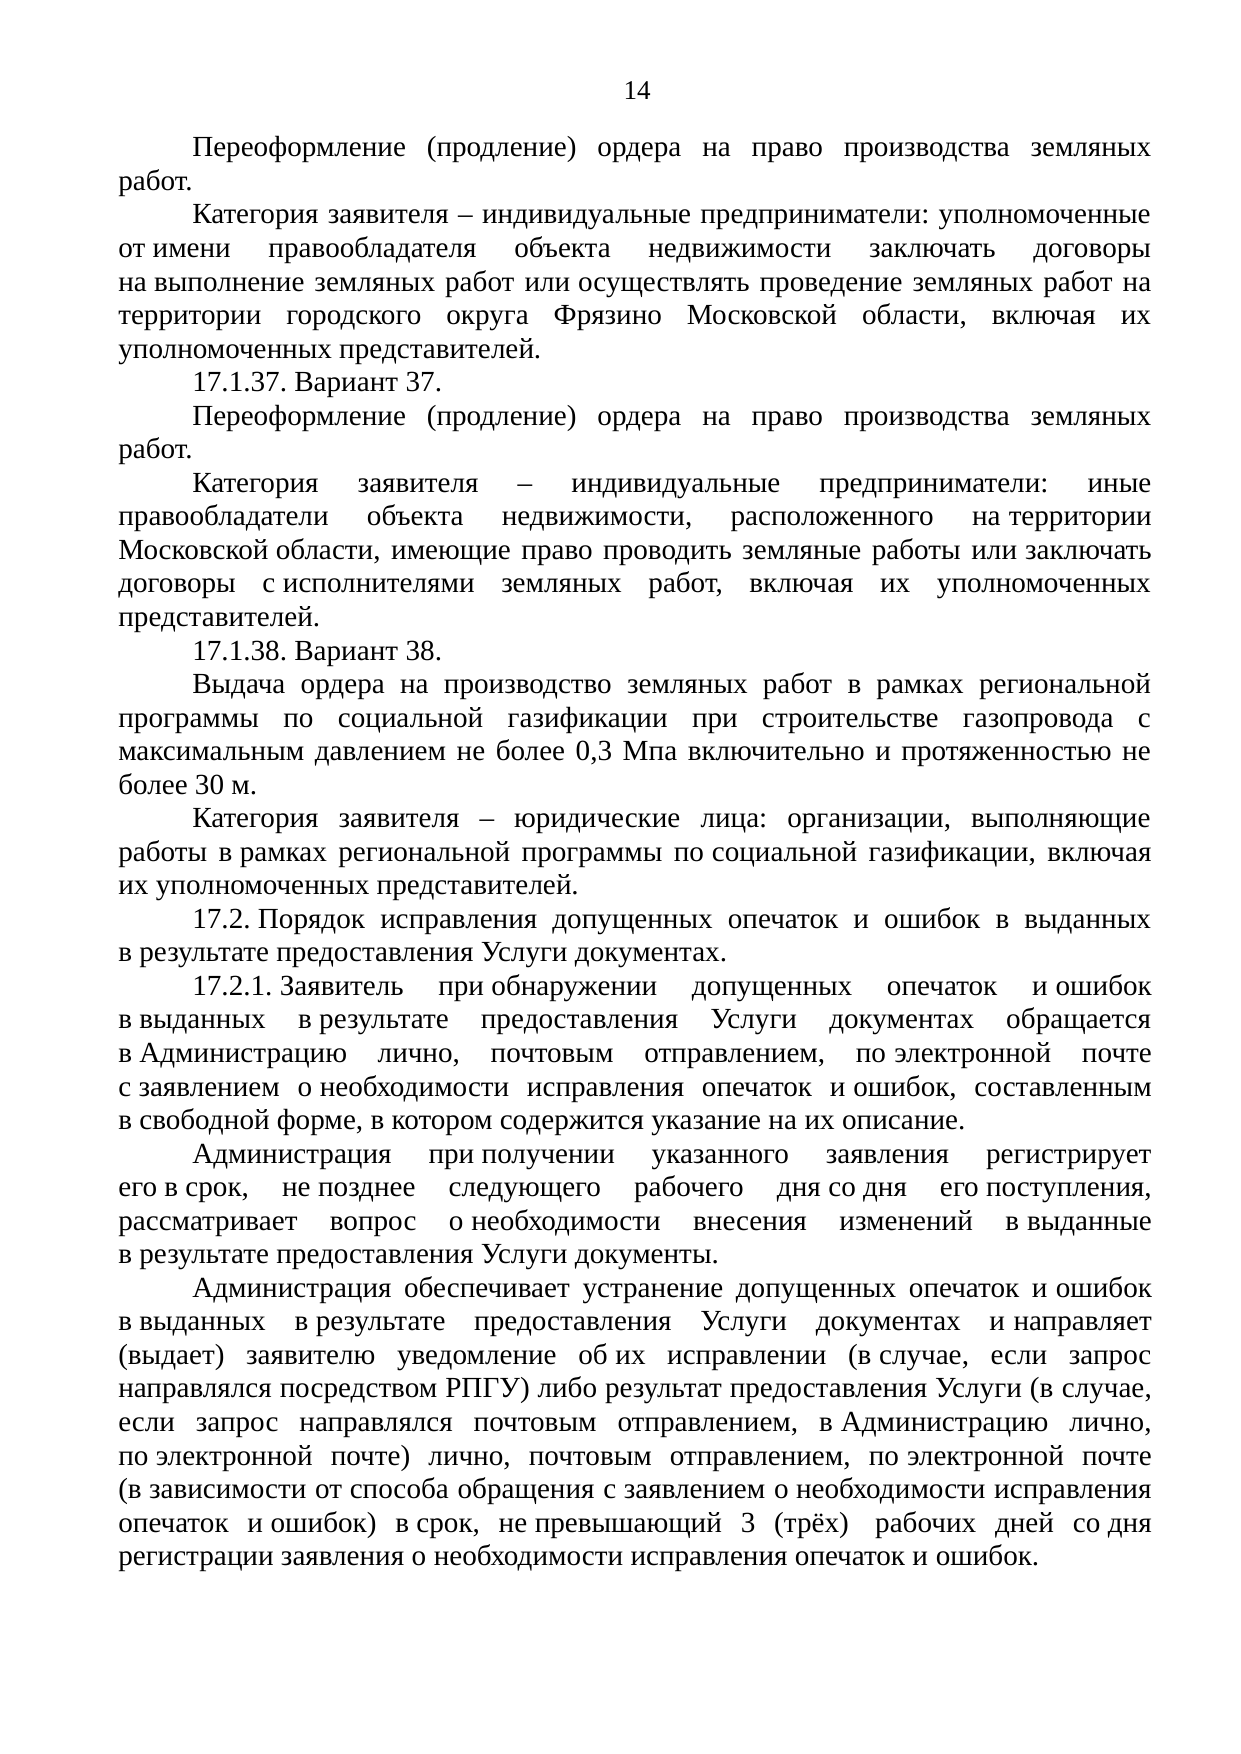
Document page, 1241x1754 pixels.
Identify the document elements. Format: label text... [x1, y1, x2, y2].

text Выдача ордера на производство земляных работ в рамках региональной программы по социальной газификации при строительстве газопровода с максимальным давлением не более 0,3 Мпа включительно и протяженностью не более 30 м. [118, 666, 1152, 800]
text Администрация при получении указанного заявления регистрирует его в срок, не позднее следующего рабочего дня со дня его поступления, рассматривает вопрос о необходимости внесения изменений в выданные в результате предоставления Услуги документы. [118, 1136, 1152, 1270]
text 17.2.1. Заявитель при обнаружении допущенных опечаток и ошибок в выданных в результате предоставления Услуги документах обращается в Администрацию лично, почтовым отправлением, по электронной почте с заявлением о необходимости исправления опечаток и ошибок, составленным в свободной форме, в котором содержится указание на их описание. [118, 968, 1152, 1136]
text Категория заявителя – юридические лица: организации, выполняющие работы в рамках региональной программы по социальной газификации, включая их уполномоченных представителей. [118, 800, 1152, 901]
text 17.1.38. Вариант 38. [118, 633, 1152, 666]
text Категория заявителя – индивидуальные предприниматели: уполномоченные от имени правообладателя объекта недвижимости заключать договоры на выполнение земляных работ или осуществлять проведение земляных работ на территории городcкого округа Фрязино Московской области, включая их уполномоченных представителей. [118, 197, 1152, 364]
text Переоформление (продление) ордера на право производства земляных работ. [118, 398, 1152, 465]
text Переоформление (продление) ордера на право производства земляных работ. [118, 129, 1152, 197]
text 17.2. Порядок исправления допущенных опечаток и ошибок в выданных в результате предоставления Услуги документах. [118, 901, 1152, 968]
text Администрация обеспечивает устранение допущенных опечаток и ошибок в выданных в результате предоставления Услуги документах и направляет (выдает) заявителю уведомление об их исправлении (в случае, если запрос направлялся посредством РПГУ) либо результат предоставления Услуги (в случае, если запрос направлялся почтовым отправлением, в Администрацию лично, по электронной почте) лично, почтовым отправлением, по электронной почте (в зависимости от способа обращения с заявлением о необходимости исправления опечаток и ошибок) в срок, не превышающий 3 (трёх) рабочих дней со дня регистрации заявления о необходимости исправления опечаток и ошибок. [118, 1270, 1152, 1572]
text 17.1.37. Вариант 37. [118, 364, 1152, 398]
text Категория заявителя – индивидуальные предприниматели: иные правообладатели объекта недвижимости, расположенного на территории Московской области, имеющие право проводить земляные работы или заключать договоры с исполнителями земляных работ, включая их уполномоченных представителей. [118, 465, 1152, 633]
